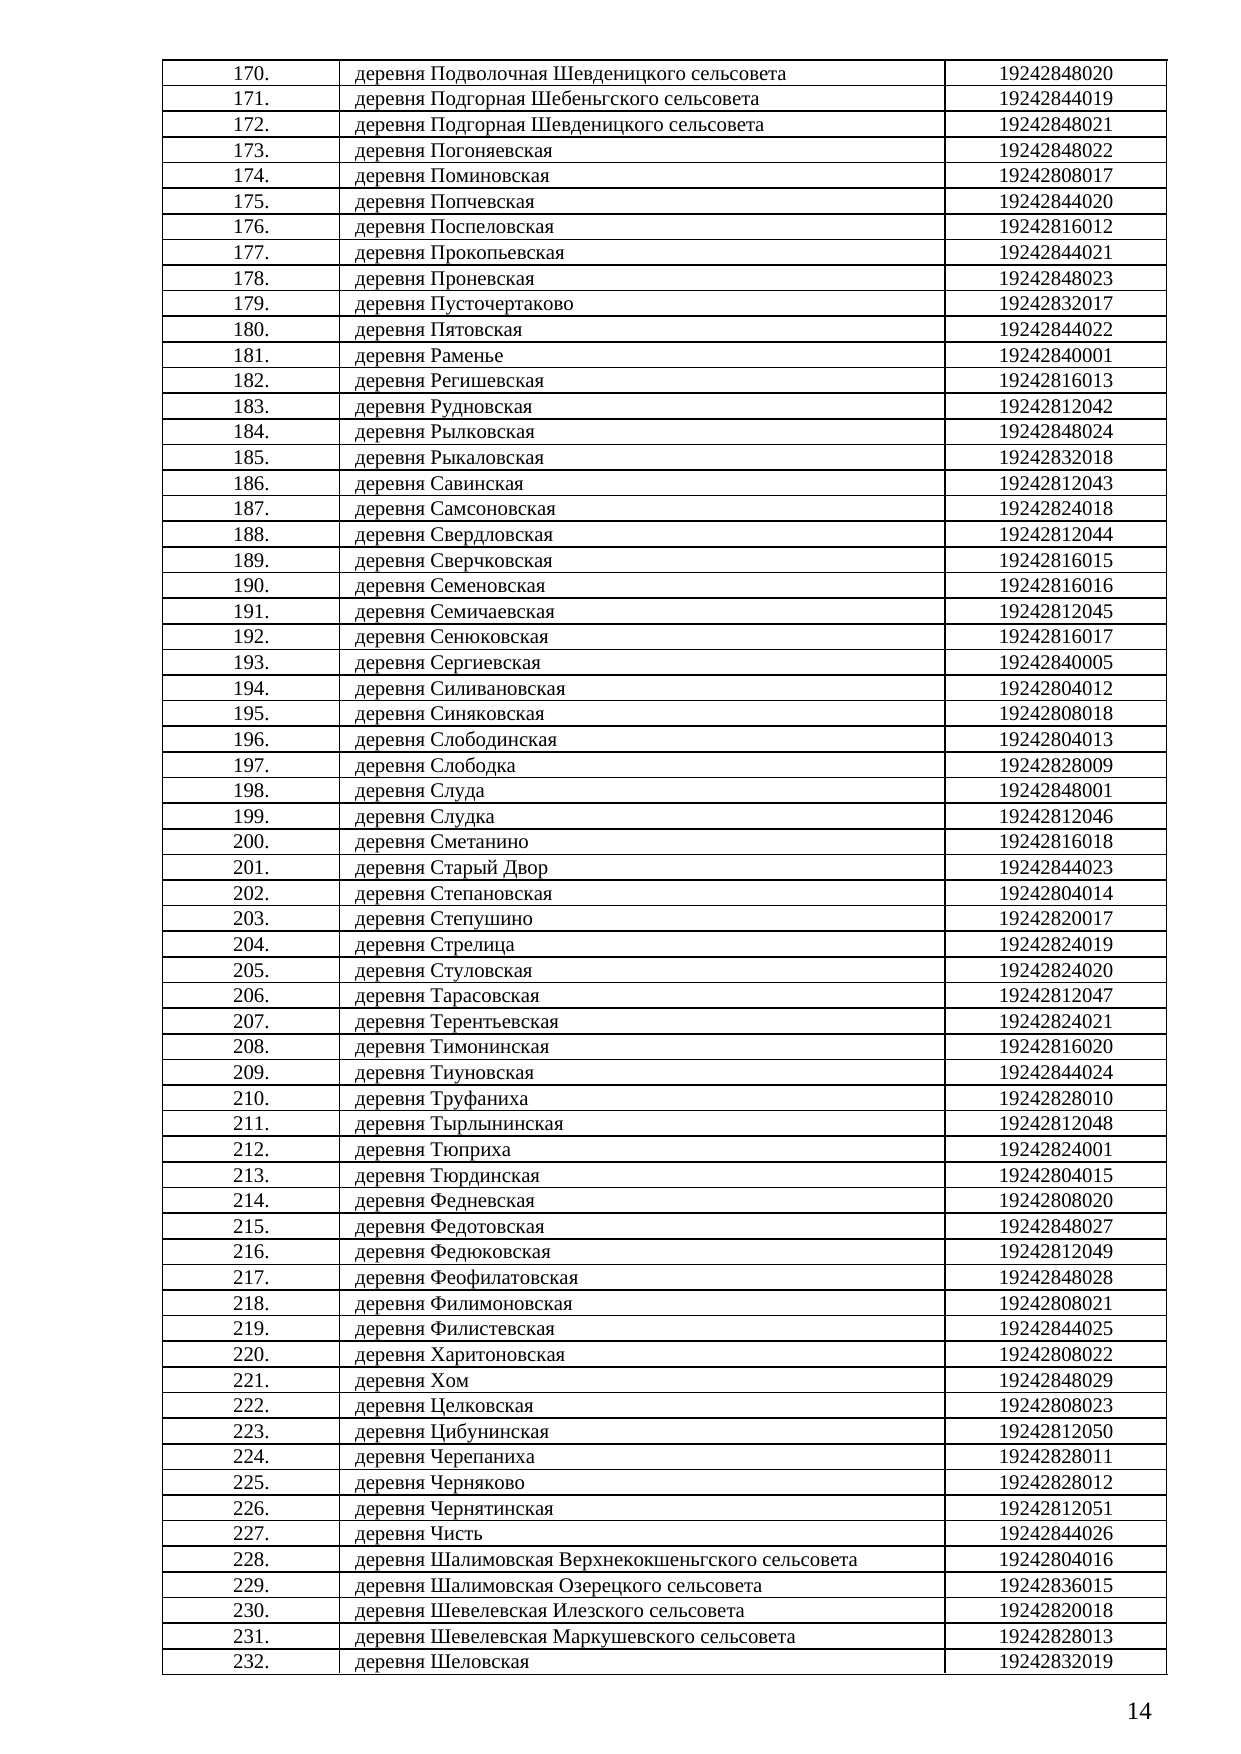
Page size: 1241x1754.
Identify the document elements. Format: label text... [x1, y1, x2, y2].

table_cell 210. [163, 1086, 339, 1110]
table_cell деревня Пусточертаково [340, 291, 944, 315]
table_cell 19242816015 [946, 548, 1166, 572]
table_cell 176. [163, 215, 339, 238]
table_cell деревня Стрелица [340, 932, 944, 956]
table_cell 230. [163, 1598, 339, 1622]
table_cell 187. [163, 496, 339, 520]
table_cell 19242832017 [946, 291, 1166, 315]
table_cell деревня Чернятинская [340, 1496, 944, 1520]
table_cell 199. [163, 804, 339, 828]
table_cell деревня Черепаниха [340, 1445, 944, 1468]
table_cell деревня Целковская [340, 1393, 944, 1417]
table_cell деревня Терентьевская [340, 1009, 944, 1033]
table_cell 19242804014 [946, 881, 1166, 905]
table_cell деревня Слободинская [340, 727, 944, 751]
table_cell деревня Филистевская [340, 1316, 944, 1340]
table_cell 19242848024 [946, 420, 1166, 443]
table_cell 186. [163, 471, 339, 495]
table_cell 172. [163, 112, 339, 136]
table_cell деревня Сенюковская [340, 625, 944, 648]
table_cell 19242848027 [946, 1214, 1166, 1238]
table_cell деревня Федотовская [340, 1214, 944, 1238]
table_cell 19242816017 [946, 625, 1166, 648]
table_cell 19242840005 [946, 650, 1166, 674]
table_cell 203. [163, 906, 339, 930]
table_cell деревня Шалимовская Озерецкого сельсовета [340, 1573, 944, 1597]
table_cell деревня Степановская [340, 881, 944, 905]
table_cell 191. [163, 599, 339, 623]
table_cell 195. [163, 701, 339, 725]
table_cell 214. [163, 1188, 339, 1212]
table_cell деревня Тиуновская [340, 1060, 944, 1084]
table_cell 19242844021 [946, 240, 1166, 264]
table_cell деревня Стуловская [340, 958, 944, 982]
table_cell 19242824019 [946, 932, 1166, 956]
table_cell деревня Тимонинская [340, 1035, 944, 1058]
table_cell деревня Рудновская [340, 394, 944, 418]
table_cell деревня Синяковская [340, 701, 944, 725]
table_cell 170. [163, 61, 339, 85]
table_cell 226. [163, 1496, 339, 1520]
table_cell 211. [163, 1111, 339, 1135]
table_cell 19242808017 [946, 163, 1166, 187]
table_cell 19242812048 [946, 1111, 1166, 1135]
table_cell деревня Феофилатовская [340, 1265, 944, 1289]
table_cell деревня Тюприха [340, 1137, 944, 1161]
table_cell 19242808020 [946, 1188, 1166, 1212]
table_cell 19242808023 [946, 1393, 1166, 1417]
table_cell деревня Рыкаловская [340, 445, 944, 469]
table_cell 178. [163, 266, 339, 290]
table_cell 219. [163, 1316, 339, 1340]
table_cell деревня Слуда [340, 778, 944, 802]
table_cell 19242812043 [946, 471, 1166, 495]
table_cell деревня Поспеловская [340, 215, 944, 238]
table_cell 184. [163, 420, 339, 443]
table_cell 19242804012 [946, 676, 1166, 700]
table_cell 19242812046 [946, 804, 1166, 828]
table_cell 227. [163, 1521, 339, 1545]
table_cell 19242816013 [946, 368, 1166, 392]
table_cell 19242848029 [946, 1368, 1166, 1392]
table_cell 19242816012 [946, 215, 1166, 238]
table_cell 19242812047 [946, 983, 1166, 1007]
table_cell 19242808021 [946, 1291, 1166, 1315]
table_cell 213. [163, 1163, 339, 1187]
table_cell деревня Чисть [340, 1521, 944, 1545]
table_cell деревня Силивановская [340, 676, 944, 700]
table_cell 228. [163, 1547, 339, 1571]
table_cell 19242808018 [946, 701, 1166, 725]
table_cell 188. [163, 522, 339, 546]
table_cell деревня Шевелевская Маркушевского сельсовета [340, 1624, 944, 1648]
table_cell 201. [163, 855, 339, 879]
table_cell 19242824021 [946, 1009, 1166, 1033]
table_cell деревня Подволочная Шевденицкого сельсовета [340, 61, 944, 85]
table_cell 19242844019 [946, 86, 1166, 110]
table_cell 194. [163, 676, 339, 700]
table_cell деревня Поминовская [340, 163, 944, 187]
table_cell 19242836015 [946, 1573, 1166, 1597]
table_cell 220. [163, 1342, 339, 1366]
table_cell 174. [163, 163, 339, 187]
table_cell деревня Федюковская [340, 1240, 944, 1263]
table_cell 223. [163, 1419, 339, 1443]
table_cell деревня Старый Двор [340, 855, 944, 879]
table_cell 19242844024 [946, 1060, 1166, 1084]
table_cell 185. [163, 445, 339, 469]
table_cell 19242848021 [946, 112, 1166, 136]
table_cell деревня Свердловская [340, 522, 944, 546]
table_cell 19242844020 [946, 189, 1166, 213]
table_cell деревня Черняково [340, 1470, 944, 1494]
table_cell 19242804016 [946, 1547, 1166, 1571]
table_cell 19242824001 [946, 1137, 1166, 1161]
table_cell 19242816016 [946, 573, 1166, 597]
table_cell 209. [163, 1060, 339, 1084]
table_cell деревня Цибунинская [340, 1419, 944, 1443]
table_cell деревня Погоняевская [340, 138, 944, 162]
table_cell 222. [163, 1393, 339, 1417]
table_cell 19242812049 [946, 1240, 1166, 1263]
table_cell 19242844023 [946, 855, 1166, 879]
table_cell 19242844022 [946, 317, 1166, 341]
table_cell деревня Шеловская [340, 1650, 944, 1673]
table_cell деревня Самсоновская [340, 496, 944, 520]
table_cell 19242820018 [946, 1598, 1166, 1622]
table_cell 225. [163, 1470, 339, 1494]
table_cell деревня Тюрдинская [340, 1163, 944, 1187]
table_cell 19242848001 [946, 778, 1166, 802]
table_cell 19242824018 [946, 496, 1166, 520]
table_cell 190. [163, 573, 339, 597]
table_cell 179. [163, 291, 339, 315]
table_cell 218. [163, 1291, 339, 1315]
table_cell 19242848023 [946, 266, 1166, 290]
table_cell 19242824020 [946, 958, 1166, 982]
table_cell 206. [163, 983, 339, 1007]
table_cell 212. [163, 1137, 339, 1161]
table_cell 19242832019 [946, 1650, 1166, 1673]
table_cell деревня Тырлынинская [340, 1111, 944, 1135]
table_cell деревня Харитоновская [340, 1342, 944, 1366]
table_cell деревня Федневская [340, 1188, 944, 1212]
table_cell 192. [163, 625, 339, 648]
table_cell 216. [163, 1240, 339, 1263]
table_cell 224. [163, 1445, 339, 1468]
table_cell деревня Сметанино [340, 830, 944, 853]
table_cell деревня Подгорная Шебеньгского сельсовета [340, 86, 944, 110]
table_cell 207. [163, 1009, 339, 1033]
table_cell деревня Слудка [340, 804, 944, 828]
table_cell 19242828013 [946, 1624, 1166, 1648]
table_cell 200. [163, 830, 339, 853]
table_cell 19242808022 [946, 1342, 1166, 1366]
table_cell деревня Попчевская [340, 189, 944, 213]
table_cell 19242848022 [946, 138, 1166, 162]
table_cell деревня Сверчковская [340, 548, 944, 572]
table_cell 205. [163, 958, 339, 982]
table_cell 19242812044 [946, 522, 1166, 546]
table_cell 175. [163, 189, 339, 213]
table_cell 19242828011 [946, 1445, 1166, 1468]
table_cell деревня Сергиевская [340, 650, 944, 674]
table_cell 177. [163, 240, 339, 264]
table_cell деревня Степушино [340, 906, 944, 930]
table_cell деревня Хом [340, 1368, 944, 1392]
table_cell 189. [163, 548, 339, 572]
table_cell 180. [163, 317, 339, 341]
table_cell 19242840001 [946, 343, 1166, 367]
table_cell 198. [163, 778, 339, 802]
table_cell 19242816018 [946, 830, 1166, 853]
table_cell 197. [163, 753, 339, 777]
table_cell деревня Труфаниха [340, 1086, 944, 1110]
table_cell 19242828009 [946, 753, 1166, 777]
table_cell 217. [163, 1265, 339, 1289]
table_cell деревня Пятовская [340, 317, 944, 341]
table_cell 208. [163, 1035, 339, 1058]
table_cell 171. [163, 86, 339, 110]
table_cell деревня Прокопьевская [340, 240, 944, 264]
table_cell деревня Тарасовская [340, 983, 944, 1007]
table_cell 182. [163, 368, 339, 392]
table_cell 173. [163, 138, 339, 162]
table_cell 183. [163, 394, 339, 418]
table_cell деревня Подгорная Шевденицкого сельсовета [340, 112, 944, 136]
table_cell 231. [163, 1624, 339, 1648]
table_cell 19242844025 [946, 1316, 1166, 1340]
table_cell деревня Раменье [340, 343, 944, 367]
table_cell 232. [163, 1650, 339, 1673]
table_cell 215. [163, 1214, 339, 1238]
table_cell деревня Регишевская [340, 368, 944, 392]
table_cell деревня Шалимовская Верхнекокшеньгского сельсовета [340, 1547, 944, 1571]
table_cell деревня Рылковская [340, 420, 944, 443]
table_cell 19242848020 [946, 61, 1166, 85]
table_cell деревня Семичаевская [340, 599, 944, 623]
table_cell деревня Слободка [340, 753, 944, 777]
table_cell 221. [163, 1368, 339, 1392]
table_cell 19242848028 [946, 1265, 1166, 1289]
table_cell 19242812045 [946, 599, 1166, 623]
table_cell 196. [163, 727, 339, 751]
table_cell деревня Савинская [340, 471, 944, 495]
table_cell 202. [163, 881, 339, 905]
table_cell деревня Проневская [340, 266, 944, 290]
table_cell 19242820017 [946, 906, 1166, 930]
table_cell 19242844026 [946, 1521, 1166, 1545]
table_cell 19242816020 [946, 1035, 1166, 1058]
table_cell 19242812051 [946, 1496, 1166, 1520]
table_cell 19242812050 [946, 1419, 1166, 1443]
table_cell деревня Шевелевская Илезского сельсовета [340, 1598, 944, 1622]
table_cell 19242812042 [946, 394, 1166, 418]
table_cell деревня Семеновская [340, 573, 944, 597]
table_cell 229. [163, 1573, 339, 1597]
table_cell 19242804013 [946, 727, 1166, 751]
table_cell 19242828012 [946, 1470, 1166, 1494]
table_cell деревня Филимоновская [340, 1291, 944, 1315]
table_cell 19242832018 [946, 445, 1166, 469]
table_cell 204. [163, 932, 339, 956]
table_cell 181. [163, 343, 339, 367]
table_cell 193. [163, 650, 339, 674]
table_cell 19242828010 [946, 1086, 1166, 1110]
table_cell 19242804015 [946, 1163, 1166, 1187]
